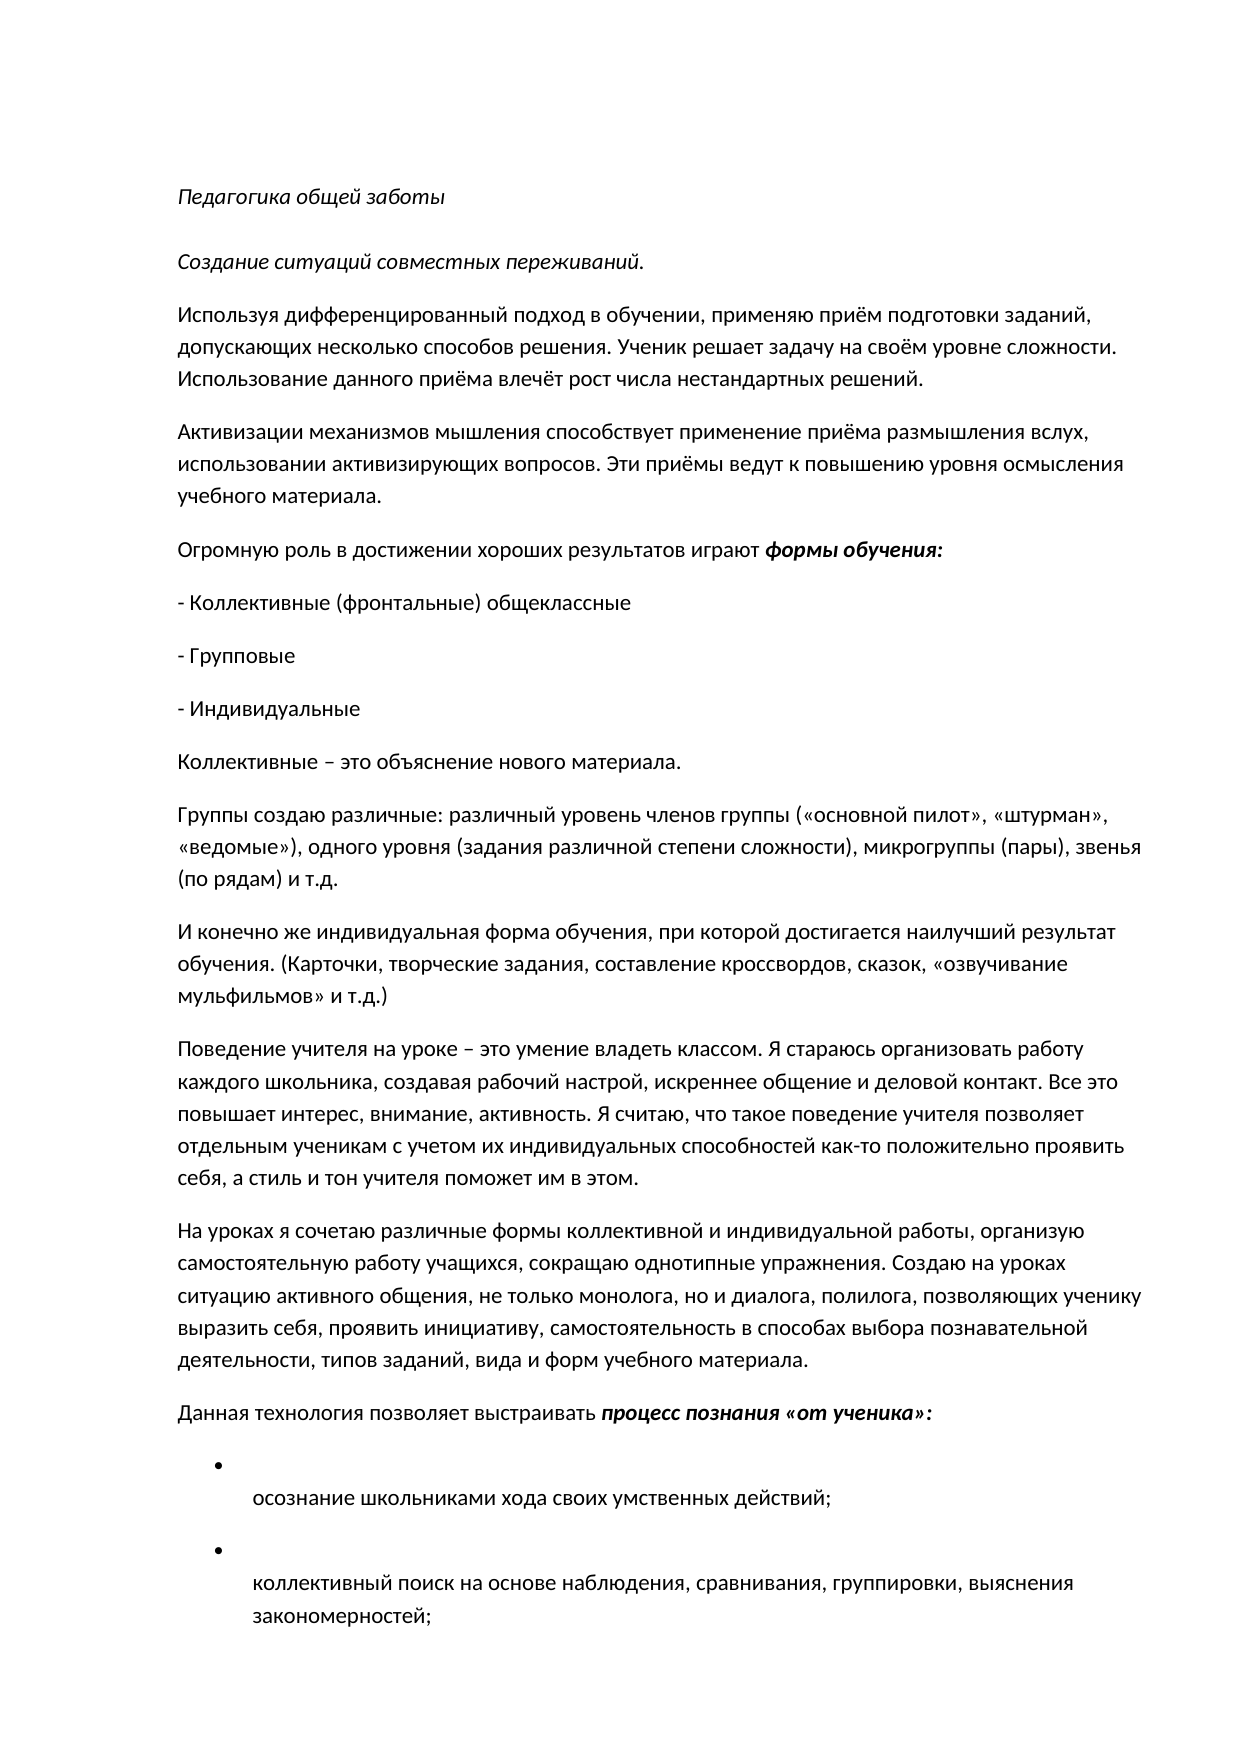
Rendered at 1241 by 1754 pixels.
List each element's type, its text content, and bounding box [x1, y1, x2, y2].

text Активизации механизмов мышления способствует применение приёма размышления вслух, использовании активизирующих вопросов. Эти приёмы ведут к повышению уровня осмысления учебного материала. [177, 417, 1152, 510]
text - Коллективные (фронтальные) общеклассные [177, 588, 1152, 616]
list коллективный поиск на основе наблюдения, сравнивания, группировки, выяснения закономерностей; [215, 1536, 1152, 1629]
text Коллективные – это объяснение нового материала. [177, 747, 1152, 775]
text Поведение учителя на уроке – это умение владеть классом. Я стараюсь организовать работу каждого школьника, создавая рабочий настрой, искреннее общение и деловой контакт. Все это повышает интерес, внимание, активность. Я считаю, что такое поведение учителя позволяет отдельным ученикам с учетом их индивидуальных способностей как-то положительно проявить себя, а стиль и тон учителя поможет им в этом. [177, 1034, 1152, 1191]
text Группы создаю различные: различный уровень членов группы («основной пилот», «штурман», «ведомые»), одного уровня (задания различной степени сложности), микрогруппы (пары), звенья (по рядам) и т.д. [177, 800, 1152, 892]
text На уроках я сочетаю различные формы коллективной и индивидуальной работы, организую самостоятельную работу учащихся, сокращаю однотипные упражнения. Создаю на уроках ситуацию активного общения, не только монолога, но и диалога, полилога, позволяющих ученику выразить себя, проявить инициативу, самостоятельность в способах выбора познавательной деятельности, типов заданий, вида и форм учебного материала. [177, 1216, 1152, 1373]
list осознание школьниками хода своих умственных действий; [215, 1451, 1152, 1511]
text - Групповые [177, 641, 1152, 669]
text Данная технология позволяет выстраивать процесс познания «от ученика»: [177, 1398, 1152, 1426]
text И конечно же индивидуальная форма обучения, при которой достигается наилучший результат обучения. (Карточки, творческие задания, составление кроссвордов, сказок, «озвучивание мульфильмов» и т.д.) [177, 917, 1152, 1009]
text Педагогика общей заботы Создание ситуаций совместных переживаний. [177, 118, 1152, 275]
text Используя дифференцированный подход в обучении, применяю приём подготовки заданий, допускающих несколько способов решения. Ученик решает задачу на своём уровне сложности. Использование данного приёма влечёт рост числа нестандартных решений. [177, 300, 1152, 392]
text Огромную роль в достижении хороших результатов играют формы обучения: [177, 535, 1152, 563]
text - Индивидуальные [177, 694, 1152, 722]
